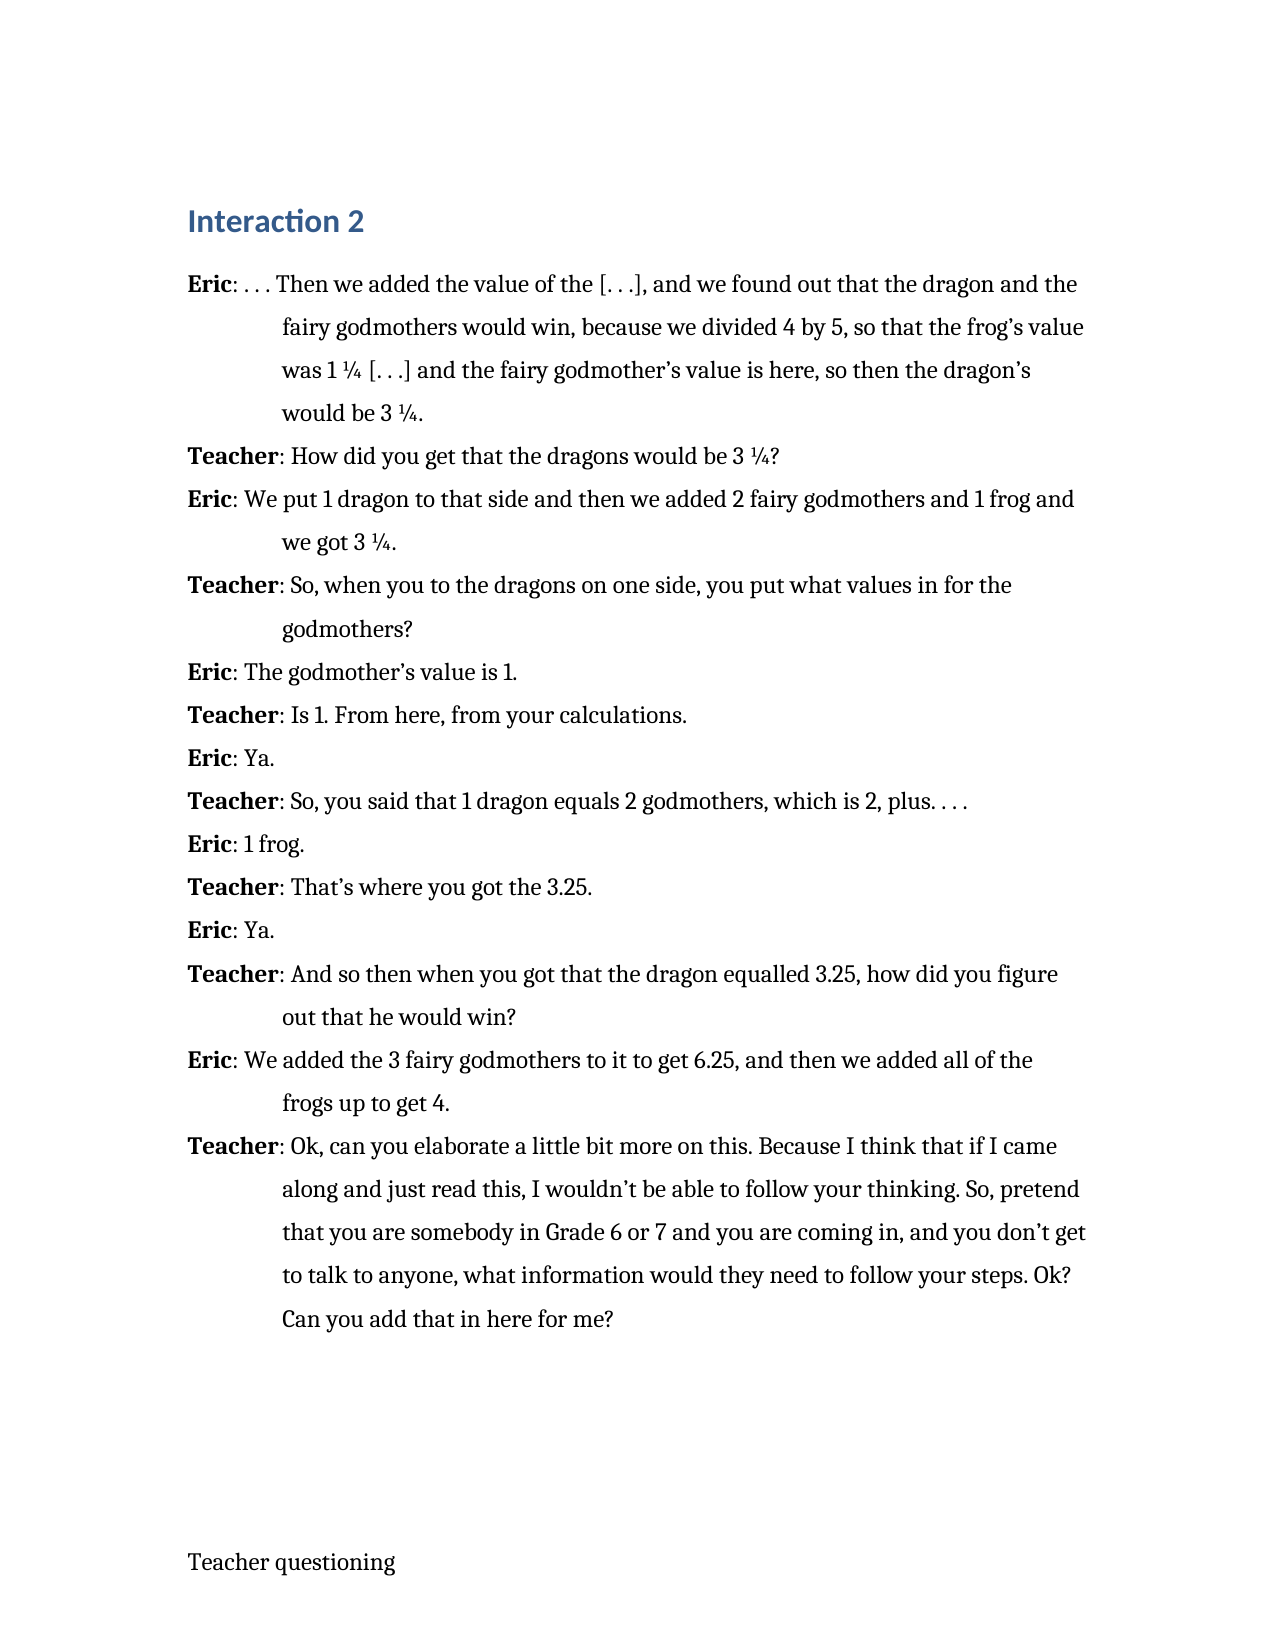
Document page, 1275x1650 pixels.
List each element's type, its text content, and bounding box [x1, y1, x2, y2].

subtitle Interaction 2 [187, 200, 1087, 241]
text Eric: We put 1 dragon to that side and then we added 2 fairy godmothers and 1 frog and we got 3 ¼. [187, 485, 1087, 557]
text Eric: 1 frog. [187, 830, 1087, 859]
text Teacher: So, you said that 1 dragon equals 2 godmothers, which is 2, plus. . . . [187, 787, 1087, 816]
text Teacher: Ok, can you elaborate a little bit more on this. Because I think that if I came along and just read this, I wouldn’t be able to follow your thinking. So, pretend that you are somebody in Grade 6 or 7 and you are coming in, and you don’t get to talk to anyone, what information would they need to follow your steps. Ok? Can you add that in here for me? [187, 1132, 1087, 1333]
text Teacher: Is 1. From here, from your calculations. [187, 701, 1087, 729]
text Teacher: How did you get that the dragons would be 3 ¼? [187, 442, 1087, 471]
text Teacher: That’s where you got the 3.25. [187, 873, 1087, 902]
text Teacher: So, when you to the dragons on one side, you put what values in for the godmothers? [187, 571, 1087, 643]
text Eric: We added the 3 fairy godmothers to it to get 6.25, and then we added all of the frogs up to get 4. [187, 1046, 1087, 1118]
text Eric: Ya. [187, 744, 1087, 773]
text Teacher: And so then when you got that the dragon equalled 3.25, how did you figure out that he would win? [187, 959, 1087, 1031]
text Eric: The godmother’s value is 1. [187, 658, 1087, 686]
text Eric: . . . Then we added the value of the [. . .], and we found out that the dragon and the fairy godmothers would win, because we divided 4 by 5, so that the frog’s value was 1 ¼ [. . .] and the fairy godmother’s value is here, so then the dragon’s would be 3 ¼. [187, 269, 1087, 428]
text Eric: Ya. [187, 916, 1087, 945]
